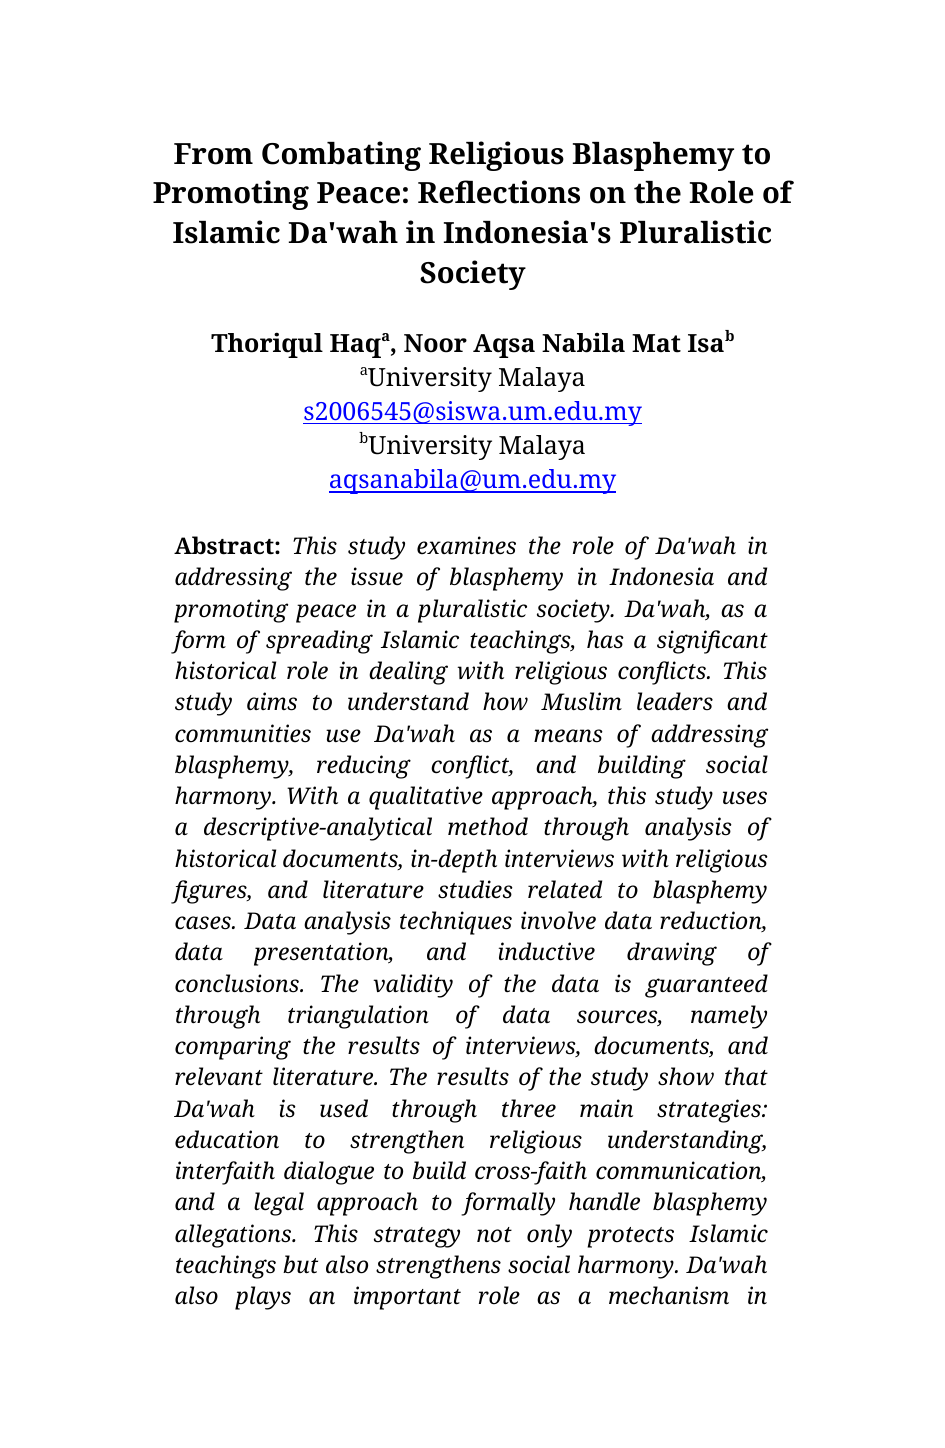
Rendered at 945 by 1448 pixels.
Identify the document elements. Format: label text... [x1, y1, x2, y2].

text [174, 530, 771, 1311]
text s2006545@siswa.um.edu.my [174, 394, 771, 428]
text aUniversity Malaya [174, 360, 771, 394]
text From Combating Religious Blasphemy to Promoting Peace: Reflections on the Role of Islamic Da'wah in Indonesia's Pluralistic Society [133, 133, 812, 292]
text bUniversity Malaya [174, 428, 771, 462]
text aqsanabila@um.edu.my [174, 462, 771, 496]
text Thoriqul Haqa, Noor Aqsa Nabila Mat Isab [174, 326, 771, 360]
